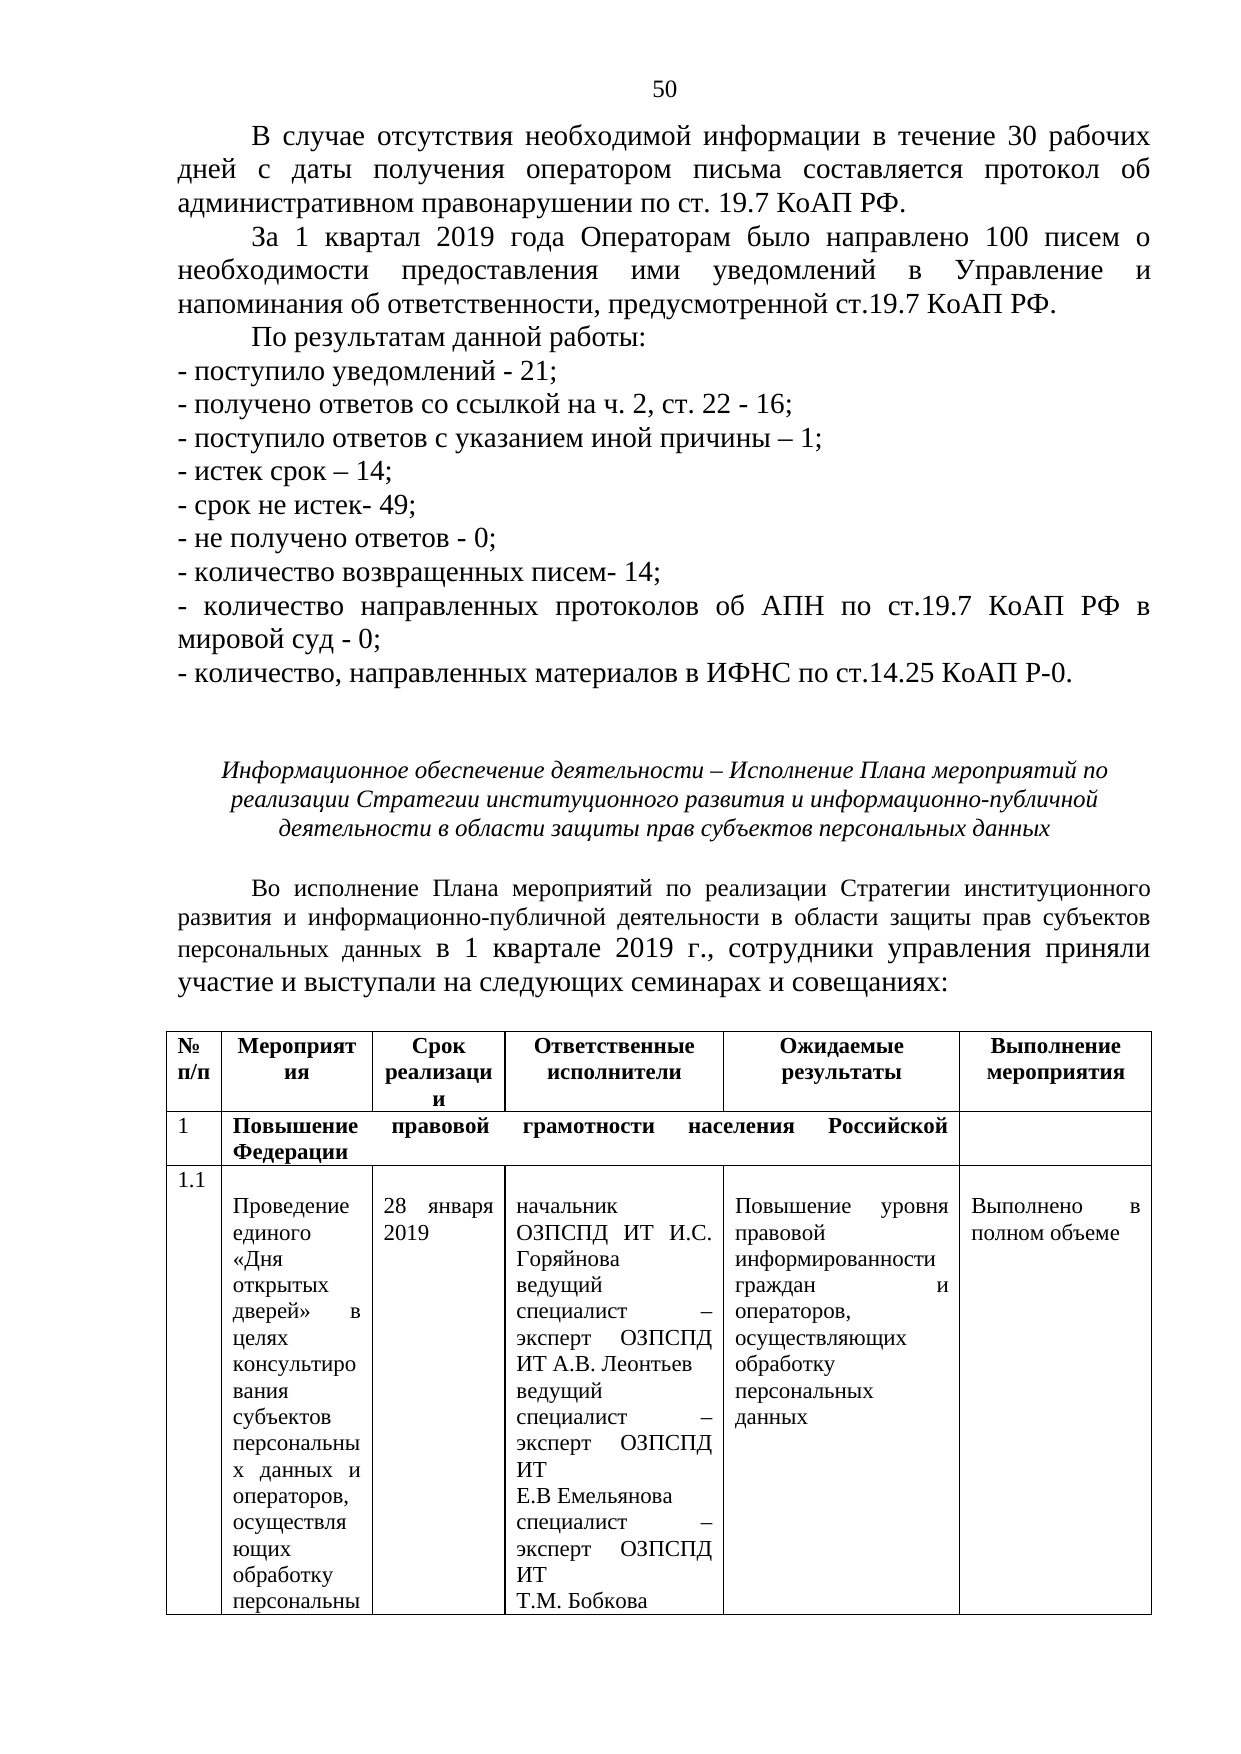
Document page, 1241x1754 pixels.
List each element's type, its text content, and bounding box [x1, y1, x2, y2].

text - количество возвращенных писем- 14; [177, 554, 1152, 588]
table_cell [960, 1112, 1151, 1165]
text - количество, направленных материалов в ИФНС по ст.14.25 КоАП Р-0. [177, 655, 1152, 688]
table_header № п/п [167, 1032, 221, 1111]
table_header Мероприятия [222, 1032, 372, 1111]
text Информационное обеспечение деятельности – Исполнение Плана мероприятий по реализации Стратегии институционного развития и информационно-публичной деятельности в области защиты прав субъектов персональных данных [177, 755, 1152, 842]
table_header Ожидаемые результаты [724, 1032, 959, 1111]
text По результатам данной работы: [177, 319, 1152, 353]
text Во исполнение Плана мероприятий по реализации Стратегии институционного развития и информационно-публичной деятельности в области защиты прав субъектов персональных данных в 1 квартале 2019 г., сотрудники управления приняли участие и выступали на следующих семинарах и совещаниях: [177, 873, 1152, 997]
text - получено ответов со ссылкой на ч. 2, ст. 22 - 16; [177, 386, 1152, 420]
table_header Выполнение мероприятия [960, 1032, 1151, 1111]
table_header Срок реализации [373, 1032, 504, 1111]
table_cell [222, 1166, 372, 1614]
text - срок не истек- 49; [177, 487, 1152, 521]
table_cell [960, 1166, 1151, 1614]
table_cell 1.1 [167, 1166, 221, 1614]
text - не получено ответов - 0; [177, 521, 1152, 554]
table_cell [506, 1166, 723, 1614]
text - поступило ответов с указанием иной причины – 1; [177, 420, 1152, 453]
table_header Ответственные исполнители [506, 1032, 723, 1111]
text - истек срок – 14; [177, 453, 1152, 487]
text В случае отсутствия необходимой информации в течение 30 рабочих дней с даты получения оператором письма составляется протокол об административном правонарушении по ст. 19.7 КоАП РФ. [177, 118, 1152, 219]
table_cell 1 [167, 1112, 221, 1165]
text За 1 квартал 2019 года Операторам было направлено 100 писем о необходимости предоставления ими уведомлений в Управление и напоминания об ответственности, предусмотренной ст.19.7 КоАП РФ. [177, 219, 1152, 319]
text - поступило уведомлений - 21; [177, 353, 1152, 386]
table_cell 28 января 2019 [373, 1166, 504, 1614]
table_cell Повышение правовой грамотности населения Российской Федерации [222, 1112, 959, 1165]
text - количество направленных протоколов об АПН по ст.19.7 КоАП РФ в мировой суд - 0; [177, 588, 1152, 655]
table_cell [724, 1166, 959, 1614]
